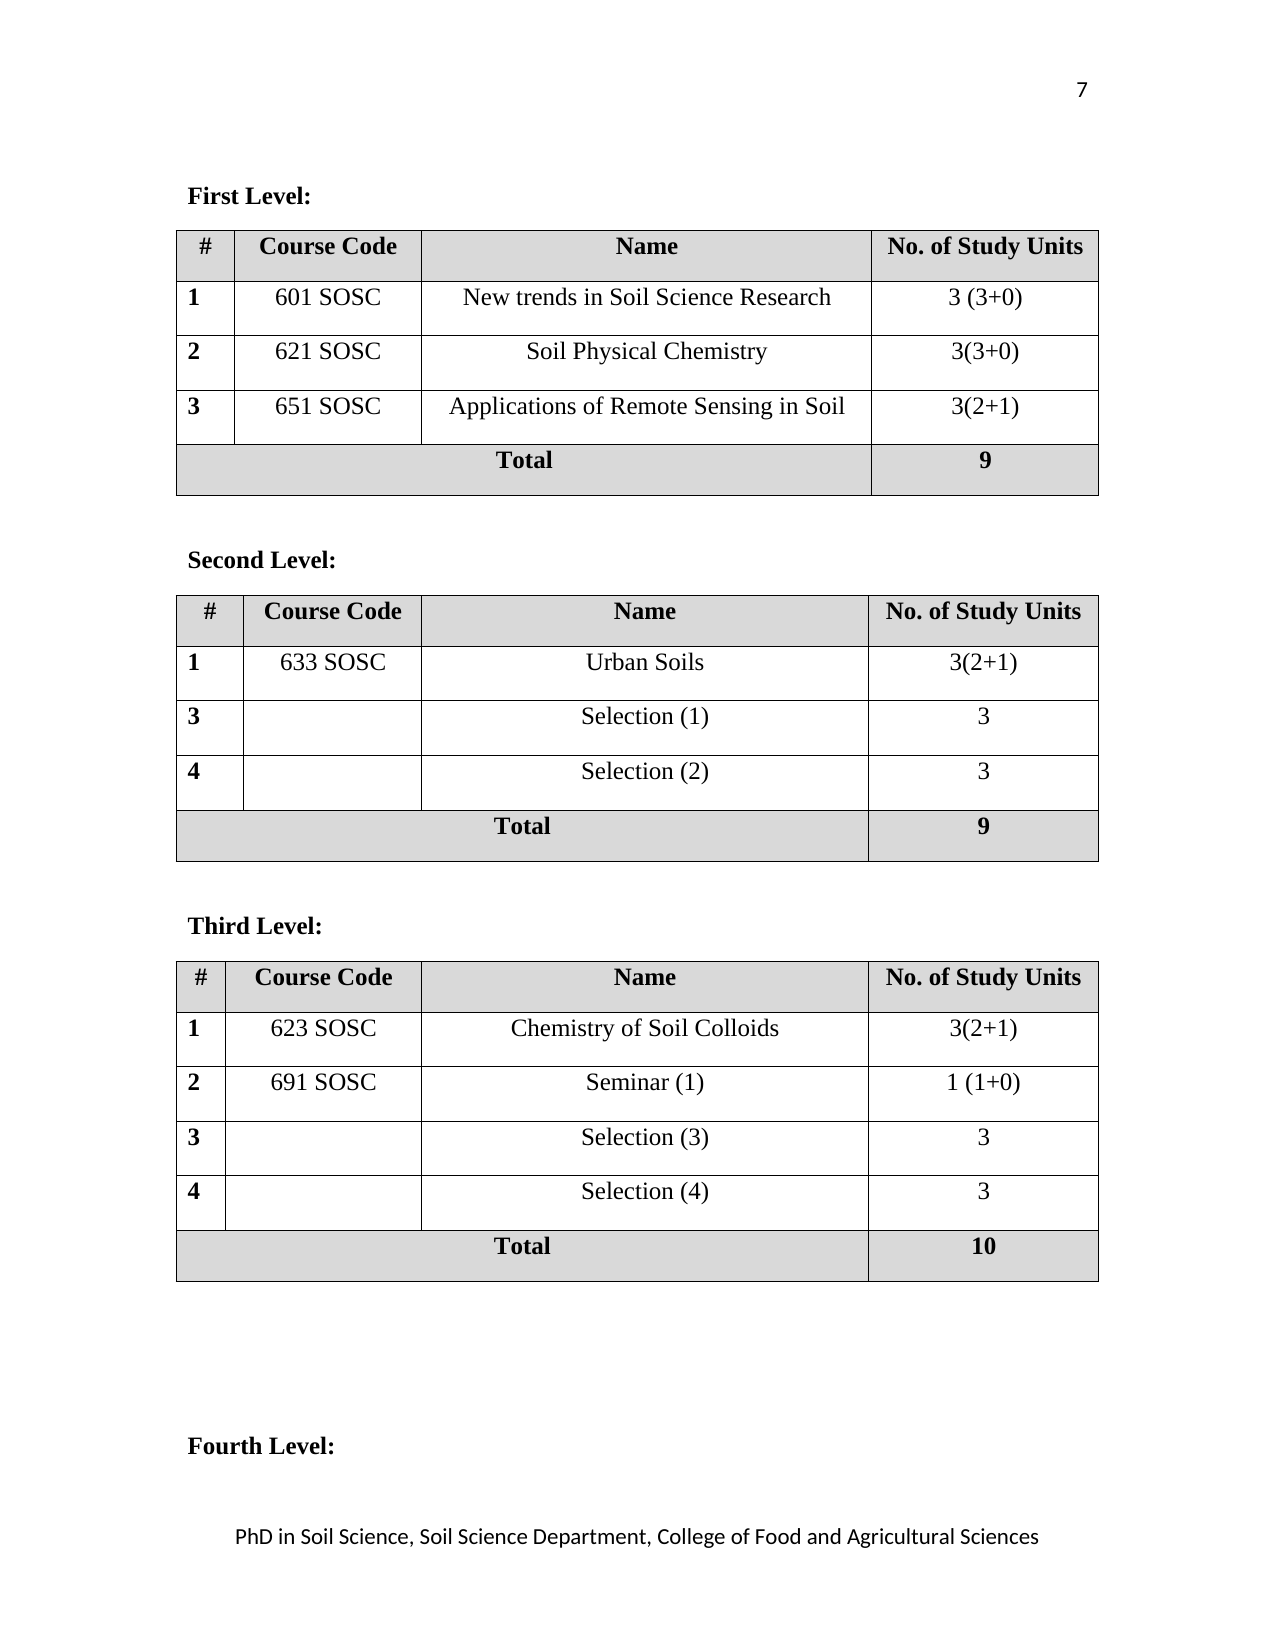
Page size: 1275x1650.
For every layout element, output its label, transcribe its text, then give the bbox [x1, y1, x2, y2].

table_header Course Code [226, 962, 421, 1012]
table_cell 3(3+0) [872, 336, 1098, 390]
table_header Name [422, 596, 868, 646]
table_cell [244, 756, 421, 810]
text Fourth Level: [187, 1431, 1087, 1459]
table_cell Selection (4) [422, 1176, 868, 1230]
table_cell 9 [869, 811, 1098, 861]
table_cell 1 [177, 647, 243, 700]
table_cell 3 [177, 391, 234, 444]
table_header No. of Study Units [872, 231, 1098, 281]
table_header # [177, 962, 225, 1012]
table_cell Soil Physical Chemistry [422, 336, 871, 390]
table_header # [177, 596, 243, 646]
table_cell Total [177, 445, 871, 495]
table_cell 4 [177, 756, 243, 810]
table_cell 3 (3+0) [872, 282, 1098, 335]
table_cell 9 [872, 445, 1098, 495]
text Third Level: [187, 911, 1087, 940]
table_cell 621 SOSC [235, 336, 421, 390]
table_cell 3 [869, 1122, 1098, 1175]
table_header Course Code [244, 596, 421, 646]
table_cell 633 SOSC [244, 647, 421, 700]
table_cell 3 [869, 1176, 1098, 1230]
table_cell 623 SOSC [226, 1013, 421, 1066]
table_cell Total [177, 811, 868, 861]
table_cell Total [177, 1231, 868, 1281]
table_cell 4 [177, 1176, 225, 1230]
table_cell New trends in Soil Science Research [422, 282, 871, 335]
table_cell 651 SOSC [235, 391, 421, 444]
table_cell 601 SOSC [235, 282, 421, 335]
table_cell 10 [869, 1231, 1098, 1281]
table_header No. of Study Units [869, 962, 1098, 1012]
table_cell Selection (3) [422, 1122, 868, 1175]
table_cell 3 [177, 1122, 225, 1175]
table_cell 3 [869, 701, 1098, 755]
table_header Name [422, 962, 868, 1012]
table_cell 3(2+1) [869, 647, 1098, 700]
table_cell 1 [177, 1013, 225, 1066]
table_cell 3 [869, 756, 1098, 810]
table_cell 691 SOSC [226, 1067, 421, 1121]
table_cell 1 [177, 282, 234, 335]
table_cell 3(2+1) [869, 1013, 1098, 1066]
table_cell 2 [177, 1067, 225, 1121]
table_cell Selection (1) [422, 701, 868, 755]
table_cell [226, 1176, 421, 1230]
table_cell Applications of Remote Sensing in Soil [422, 391, 871, 444]
table_cell Urban Soils [422, 647, 868, 700]
table_header # [177, 231, 234, 281]
table_cell 3 [177, 701, 243, 755]
table_header No. of Study Units [869, 596, 1098, 646]
table_cell Selection (2) [422, 756, 868, 810]
table_header Name [422, 231, 871, 281]
table_cell [226, 1122, 421, 1175]
text Second Level: [187, 546, 1087, 574]
table_cell 3(2+1) [872, 391, 1098, 444]
table_cell 2 [177, 336, 234, 390]
table_cell Chemistry of Soil Colloids [422, 1013, 868, 1066]
table_cell 1 (1+0) [869, 1067, 1098, 1121]
table_header Course Code [235, 231, 421, 281]
table_cell [244, 701, 421, 755]
text First Level: [187, 181, 1087, 209]
table_cell Seminar (1) [422, 1067, 868, 1121]
